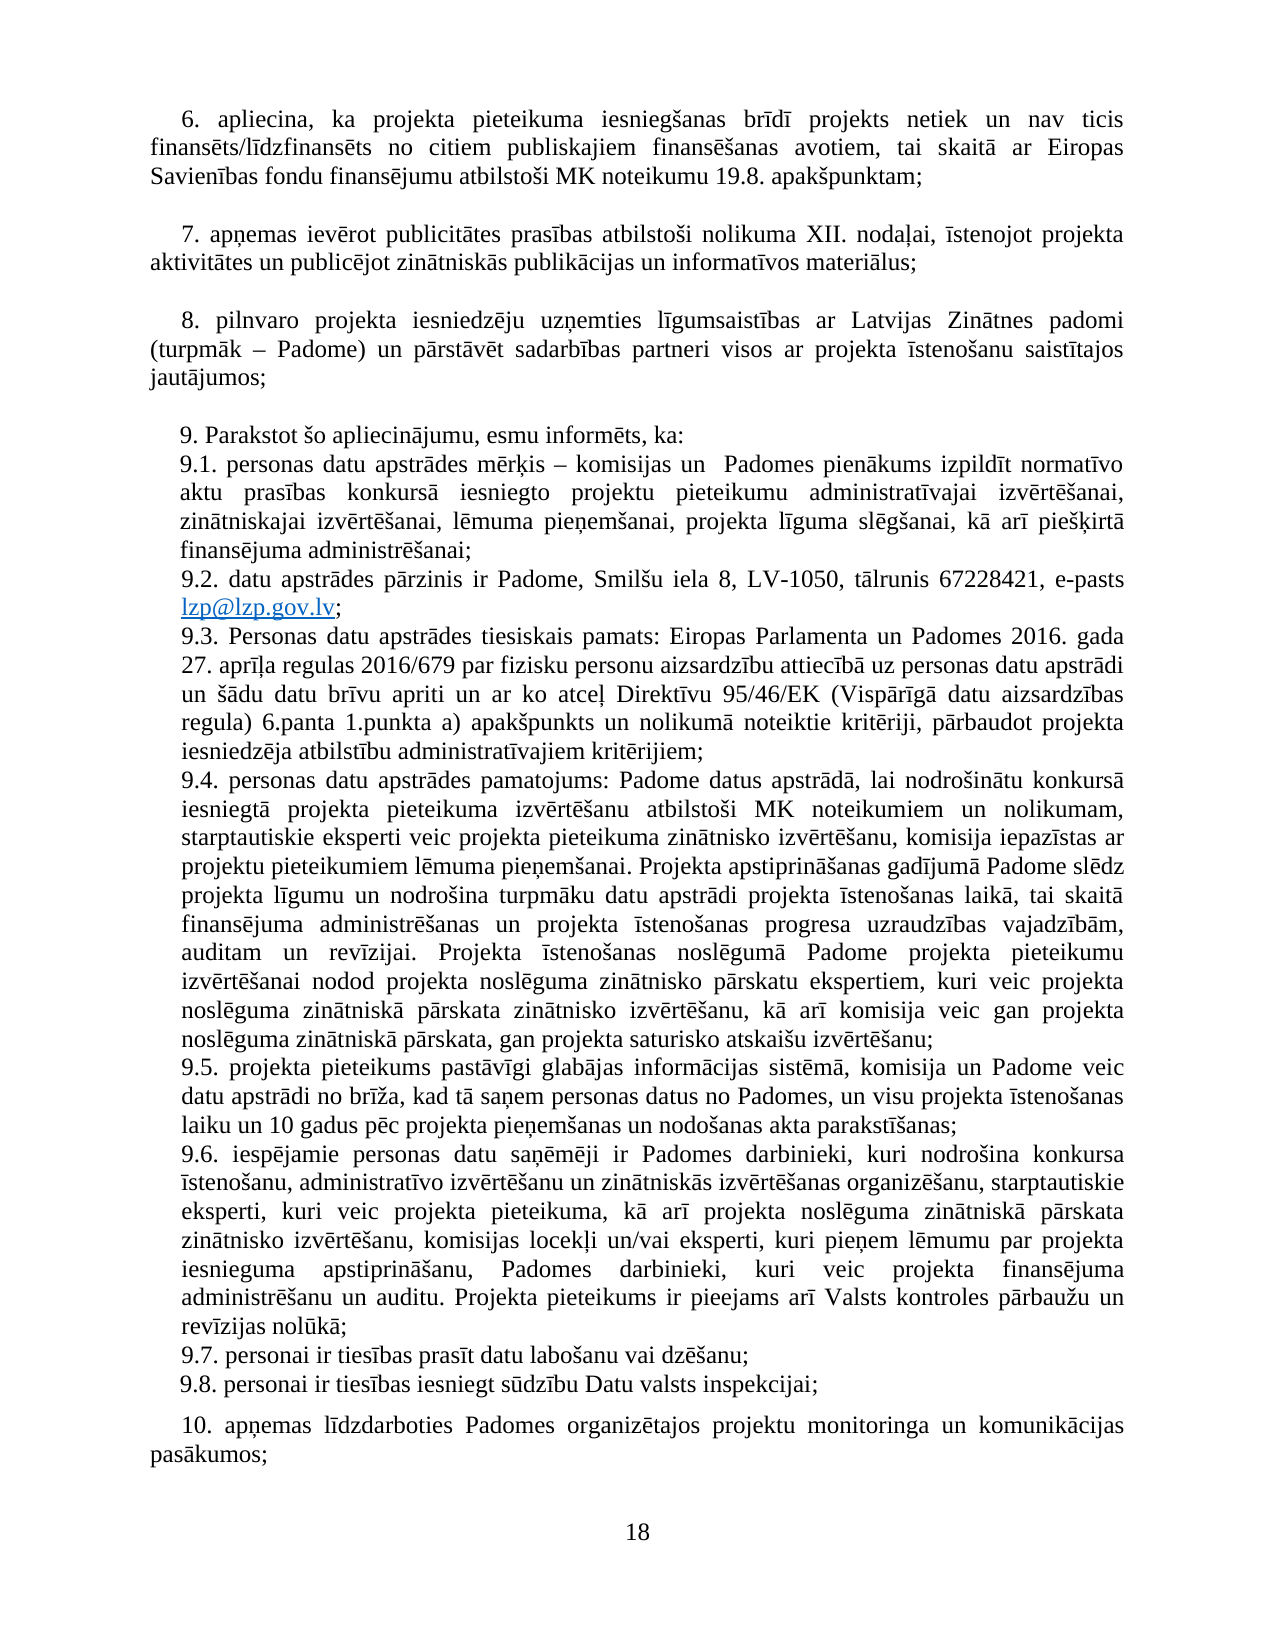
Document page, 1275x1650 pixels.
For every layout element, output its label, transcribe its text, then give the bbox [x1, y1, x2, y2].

text 9.3. Personas datu apstrādes tiesiskais pamats: Eiropas Parlamenta un Padomes 2016. gada 27. aprīļa regulas 2016/679 par fizisku personu aizsardzību attiecībā uz personas datu apstrādi un šādu datu brīvu apriti un ar ko atceļ Direktīvu 95/46/EK (Vispārīgā datu aizsardzības regula) 6.panta 1.punkta a) apakšpunkts un nolikumā noteiktie kritēriji, pārbaudot projekta iesniedzēja atbilstību administratīvajiem kritērijiem; [181, 621, 1125, 765]
text 9.4. personas datu apstrādes pamatojums: Padome datus apstrādā, lai nodrošinātu konkursā iesniegtā projekta pieteikuma izvērtēšanu atbilstoši MK noteikumiem un nolikumam, starptautiskie eksperti veic projekta pieteikuma zinātnisko izvērtēšanu, komisija iepazīstas ar projektu pieteikumiem lēmuma pieņemšanai. Projekta apstiprināšanas gadījumā Padome slēdz projekta līgumu un nodrošina turpmāku datu apstrādi projekta īstenošanas laikā, tai skaitā finansējuma administrēšanas un projekta īstenošanas progresa uzraudzības vajadzībām, auditam un revīzijai. Projekta īstenošanas noslēgumā Padome projekta pieteikumu izvērtēšanai nodod projekta noslēguma zinātnisko pārskatu ekspertiem, kuri veic projekta noslēguma zinātniskā pārskata zinātnisko izvērtēšanu, kā arī komisija veic gan projekta noslēguma zinātniskā pārskata, gan projekta saturisko atskaišu izvērtēšanu; [181, 765, 1125, 1052]
text 9.2. datu apstrādes pārzinis ir Padome, Smilšu iela 8, LV-1050, tālrunis 67228421, e-pasts lzp@lzp.gov.lv; [181, 564, 1125, 621]
text 9. Parakstot šo apliecinājumu, esmu informēts, ka: [179, 420, 1125, 449]
text 10. apņemas līdzdarboties Padomes organizētajos projektu monitoringa un komunikācijas pasākumos; [150, 1410, 1125, 1467]
text 9.7. personai ir tiesības prasīt datu labošanu vai dzēšanu; [181, 1340, 1125, 1369]
text 7. apņemas ievērot publicitātes prasības atbilstoši nolikuma XII. nodaļai, īstenojot projekta aktivitātes un publicējot zinātniskās publikācijas un informatīvos materiālus; [150, 219, 1125, 276]
text 8. pilnvaro projekta iesniedzēju uzņemties līgumsaistības ar Latvijas Zinātnes padomi (turpmāk – Padome) un pārstāvēt sadarbības partneri visos ar projekta īstenošanu saistītajos jautājumos; [150, 305, 1125, 391]
text 9.1. personas datu apstrādes mērķis – komisijas un Padomes pienākums izpildīt normatīvo aktu prasības konkursā iesniegto projektu pieteikumu administratīvajai izvērtēšanai, zinātniskajai izvērtēšanai, lēmuma pieņemšanai, projekta līguma slēgšanai, kā arī piešķirtā finansējuma administrēšanai; [179, 449, 1125, 564]
text 9.8. personai ir tiesības iesniegt sūdzību Datu valsts inspekcijai; [150, 1369, 1125, 1397]
text 6. apliecina, ka projekta pieteikuma iesniegšanas brīdī projekts netiek un nav ticis finansēts/līdzfinansēts no citiem publiskajiem finansēšanas avotiem, tai skaitā ar Eiropas Savienības fondu finansējumu atbilstoši MK noteikumu 19.8. apakšpunktam; [150, 104, 1125, 190]
text 9.5. projekta pieteikums pastāvīgi glabājas informācijas sistēmā, komisija un Padome veic datu apstrādi no brīža, kad tā saņem personas datus no Padomes, un visu projekta īstenošanas laiku un 10 gadus pēc projekta pieņemšanas un nodošanas akta parakstīšanas; [181, 1052, 1125, 1139]
text 9.6. iespējamie personas datu saņēmēji ir Padomes darbinieki, kuri nodrošina konkursa īstenošanu, administratīvo izvērtēšanu un zinātniskās izvērtēšanas organizēšanu, starptautiskie eksperti, kuri veic projekta pieteikuma, kā arī projekta noslēguma zinātniskā pārskata zinātnisko izvērtēšanu, komisijas locekļi un/vai eksperti, kuri pieņem lēmumu par projekta iesnieguma apstiprināšanu, Padomes darbinieki, kuri veic projekta finansējuma administrēšanu un auditu. Projekta pieteikums ir pieejams arī Valsts kontroles pārbaužu un revīzijas nolūkā; [181, 1139, 1125, 1340]
